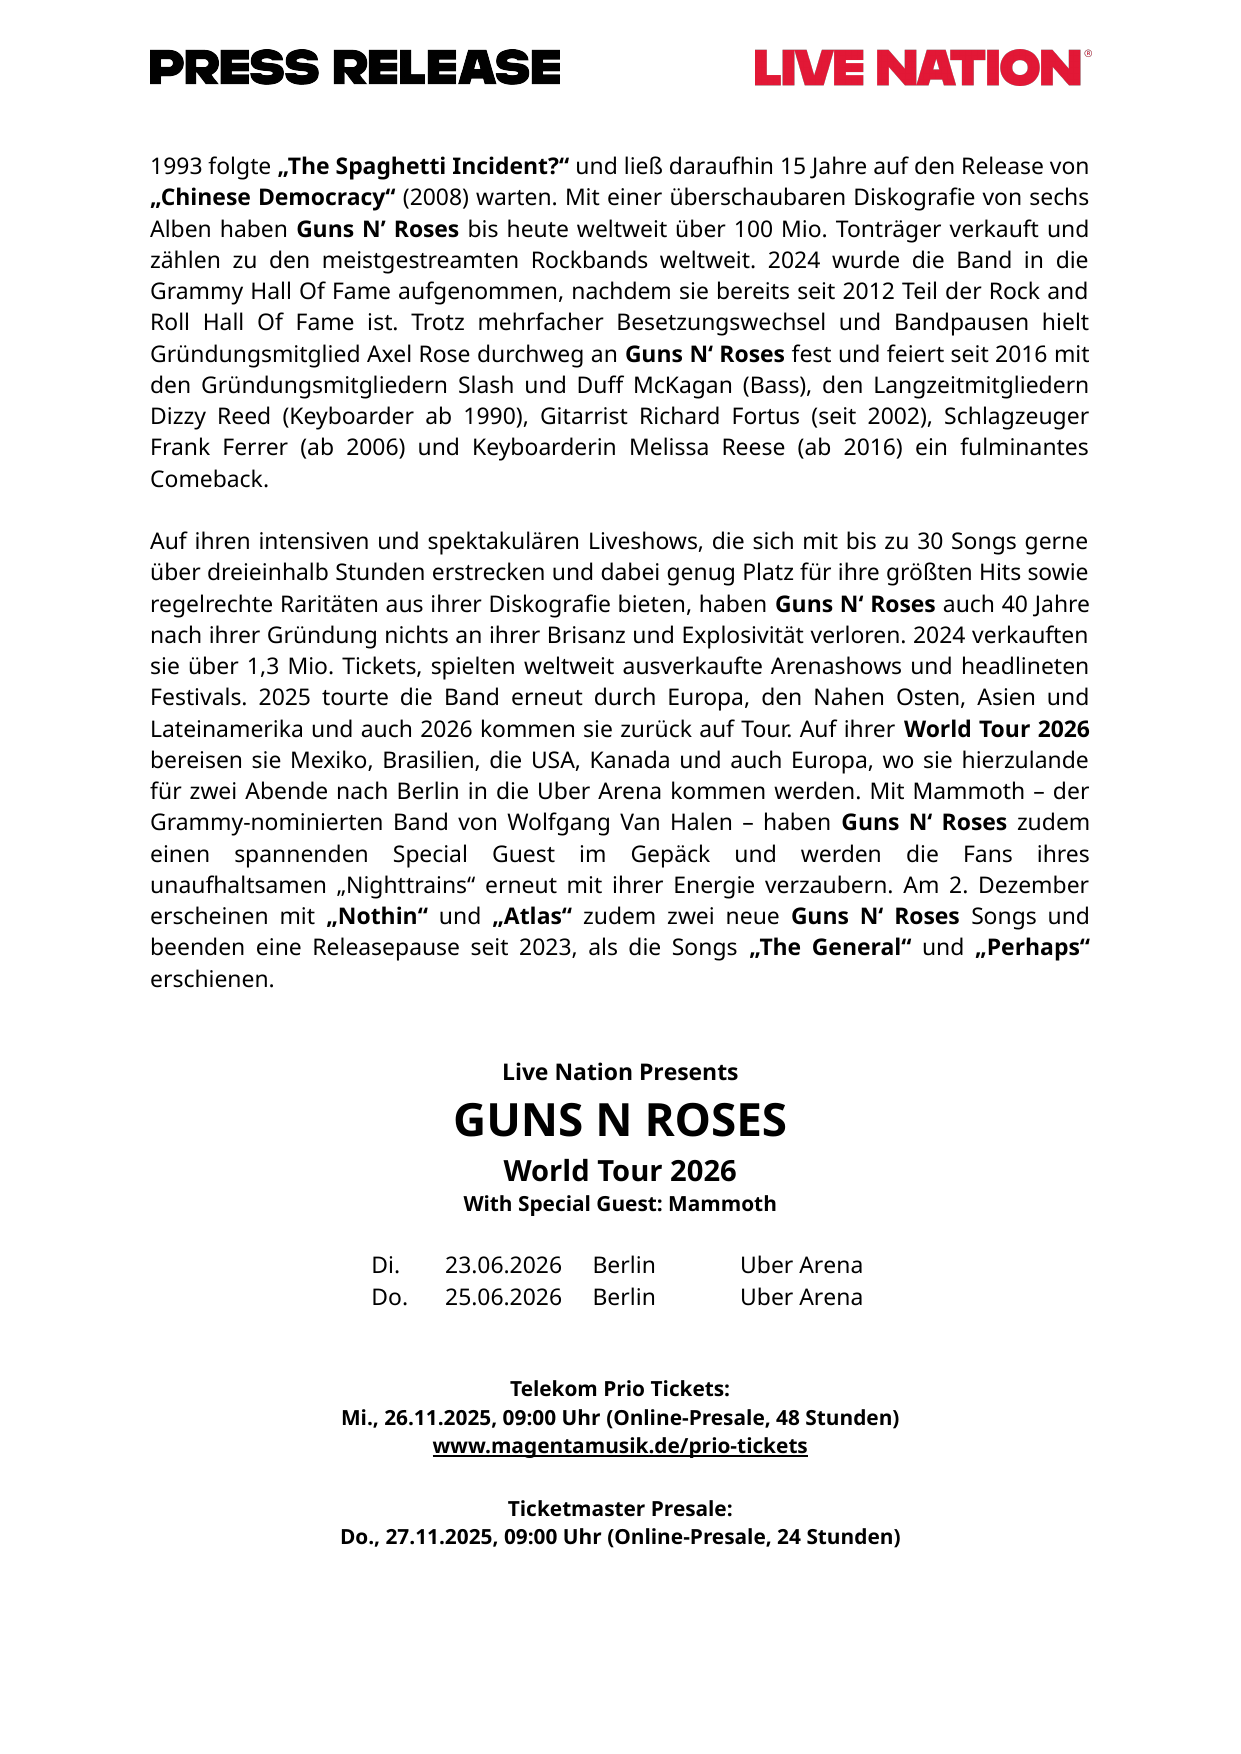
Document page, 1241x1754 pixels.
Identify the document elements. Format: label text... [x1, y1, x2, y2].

text Do., 27.11.2025, 09:00 Uhr (Online-Presale, 24 Stunden) [150, 1522, 1090, 1551]
text Mi., 26.11.2025, 09:00 Uhr (Online-Presale, 48 Stunden) www.magentamusik.de/prio-tickets [150, 1403, 1090, 1459]
picture [150, 49, 560, 85]
text Ticketmaster Presale: [150, 1494, 1090, 1522]
subtitle Telekom Prio Tickets: [150, 1374, 1090, 1403]
text World Tour 2026 [150, 1150, 1090, 1189]
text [150, 150, 1090, 494]
text GUNS N ROSES [150, 1087, 1090, 1150]
text Auf ihren intensiven und spektakulären Liveshows, die sich mit bis zu 30 Songs gerne über dreieinhalb Stunden erstrecken und dabei genug Platz für ihre größten Hits sowie regelrechte Raritäten aus ihrer Diskografie bieten, haben Guns N‘ Roses auch 40 Jahre nach ihrer Gründung nichts an ihrer Brisanz und Explosivität verloren. 2024 verkauften sie über 1,3 Mio. Tickets, spielten weltweit ausverkaufte Arenashows und headlineten Festivals. 2025 tourte die Band erneut durch Europa, den Nahen Osten, Asien und Lateinamerika und auch 2026 kommen sie zurück auf Tour. Auf ihrer World Tour 2026 bereisen sie Mexiko, Brasilien, die USA, Kanada und auch Europa, wo sie hierzulande für zwei Abende nach Berlin in die Uber Arena kommen werden. Mit Mammoth – der Grammy-nominierten Band von Wolfgang Van Halen – haben Guns N‘ Roses zudem einen spannenden Special Guest im Gepäck und werden die Fans ihres unaufhaltsamen „Nighttrains“ erneut mit ihrer Energie verzaubern. Am 2. Dezember erscheinen mit „Nothin“ und „Atlas“ zudem zwei neue Guns N‘ Roses Songs und beenden eine Releasepause seit 2023, als die Songs „The General“ und „Perhaps“ erschienen. [150, 525, 1090, 994]
text Live Nation Presents [150, 1056, 1090, 1087]
text Do. 25.06.2026 Berlin Uber Arena [297, 1281, 1090, 1312]
picture [755, 49, 1092, 86]
text Di. 23.06.2026 Berlin Uber Arena [297, 1249, 1090, 1281]
text With Special Guest: Mammoth [150, 1189, 1090, 1218]
